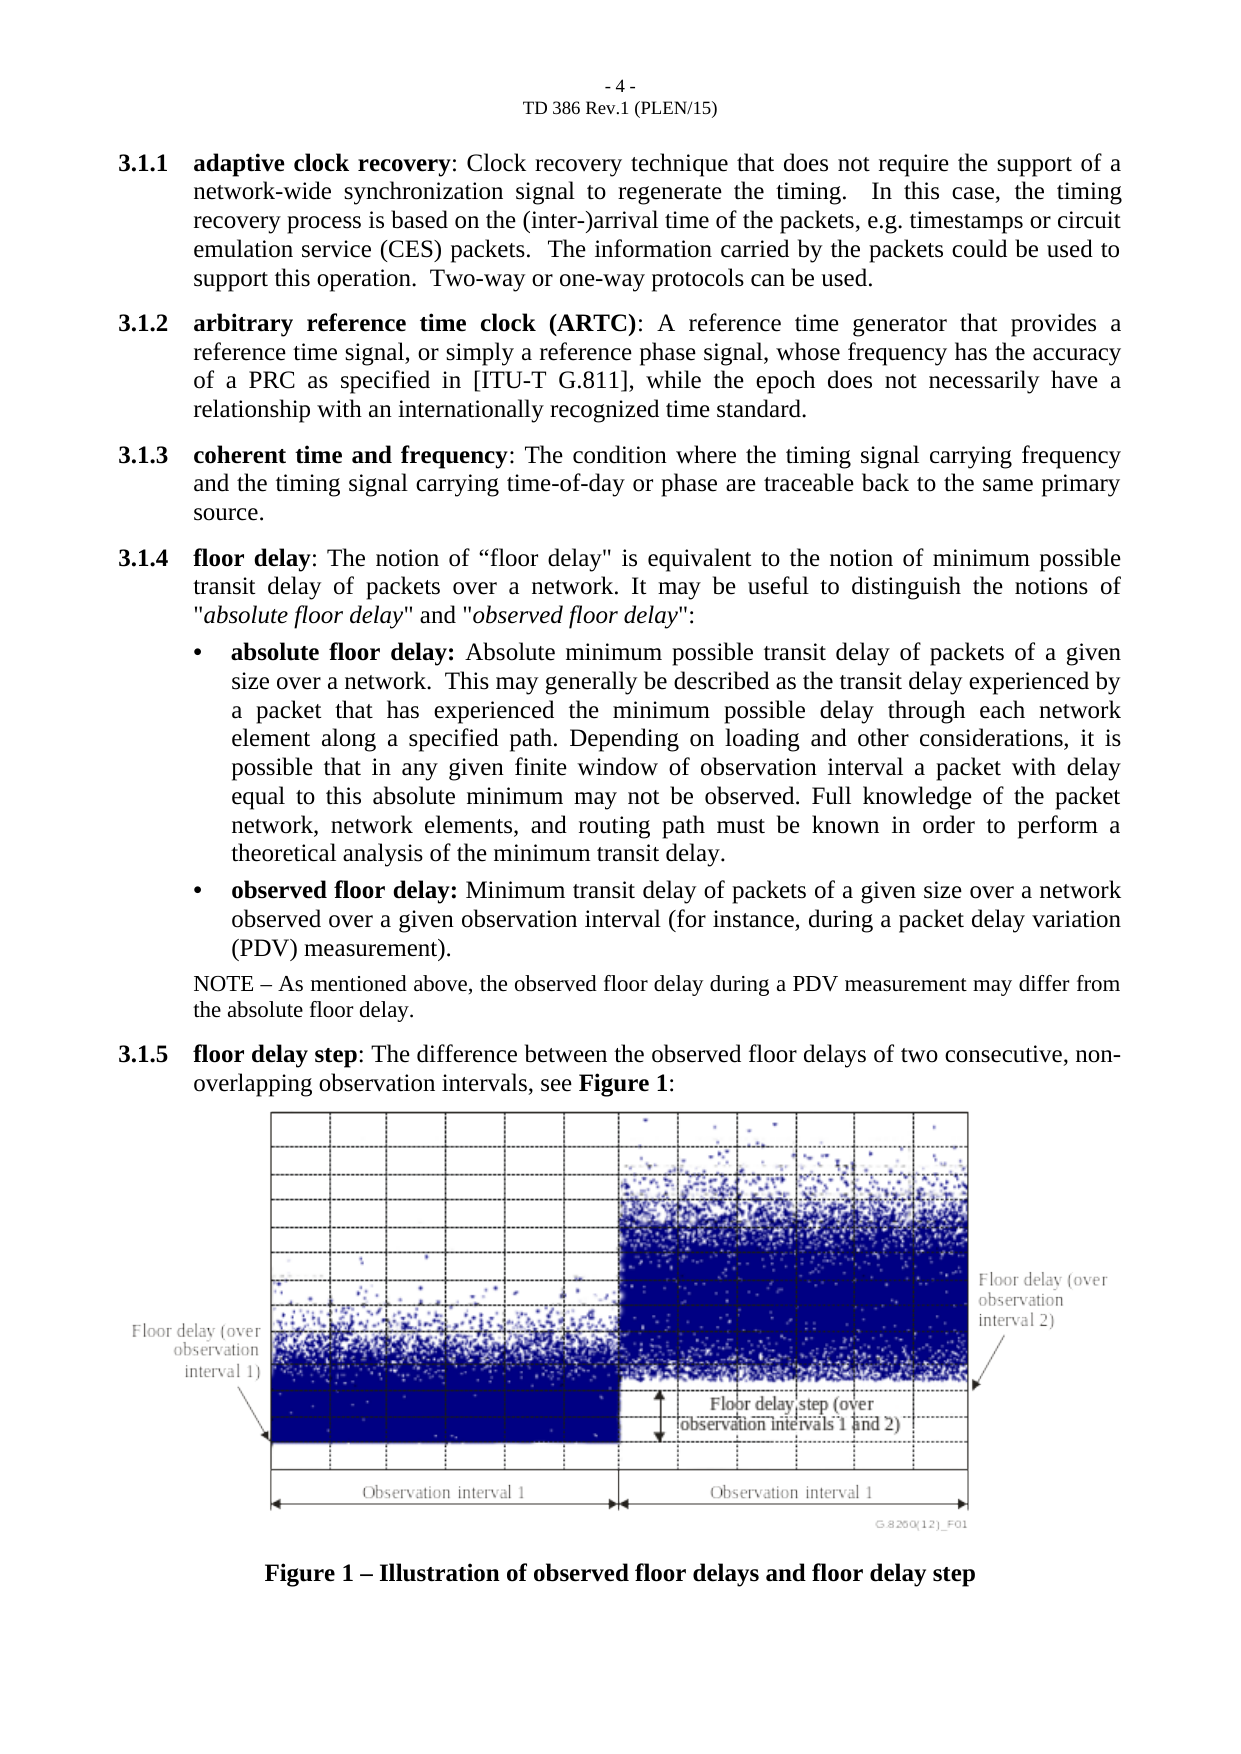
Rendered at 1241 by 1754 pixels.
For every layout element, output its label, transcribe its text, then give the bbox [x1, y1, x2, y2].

subtitle floor delay: The notion of “floor delay" is equivalent to the notion of minimum possible transit delay of packets over a network. It may be useful to distinguish the notions of "absolute floor delay" and "observed floor delay": [118, 543, 1122, 629]
subtitle floor delay step: The difference between the observed floor delays of two consecutive, non-overlapping observation intervals, see Figure 1: [118, 1039, 1122, 1097]
title Figure 1 – Illustration of observed floor delays and floor delay step [118, 1558, 1122, 1587]
subtitle adaptive clock recovery: Clock recovery technique that does not require the support of a network-wide synchronization signal to regenerate the timing. In this case, the timing recovery process is based on the (inter-)arrival time of the packets, e.g. timestamps or circuit emulation service (CES) packets. The information carried by the packets could be used to support this operation. Two-way or one-way protocols can be used. [118, 148, 1122, 291]
text NOTE – As mentioned above, the observed floor delay during a PDV measurement may differ from the absolute floor delay. [193, 970, 1122, 1023]
text • observed floor delay: Minimum transit delay of packets of a given size over a network observed over a given observation interval (for instance, during a packet delay variation (PDV) measurement). [193, 876, 1122, 962]
list absolute floor delay: Absolute minimum possible transit delay of packets of a given size over a network. This may generally be described as the transit delay experienced by a packet that has experienced the minimum possible delay through each network element along a specified path. Depending on loading and other considerations, it is possible that in any given finite window of observation interval a packet with delay equal to this absolute minimum may not be observed. Full knowledge of the packet network, network elements, and routing path must be known in order to perform a theoretical analysis of the minimum transit delay. [193, 637, 1122, 867]
subtitle arbitrary reference time clock (ARTC): A reference time generator that provides a reference time signal, or simply a reference phase signal, whose frequency has the accuracy of a PRC as specified in [ITU-T G.811], while the epoch does not necessarily have a relationship with an internationally recognized time standard. [118, 308, 1122, 423]
subtitle coherent time and frequency: The condition where the timing signal carrying frequency and the timing signal carrying time-of-day or phase are traceable back to the same primary source. [118, 440, 1122, 526]
